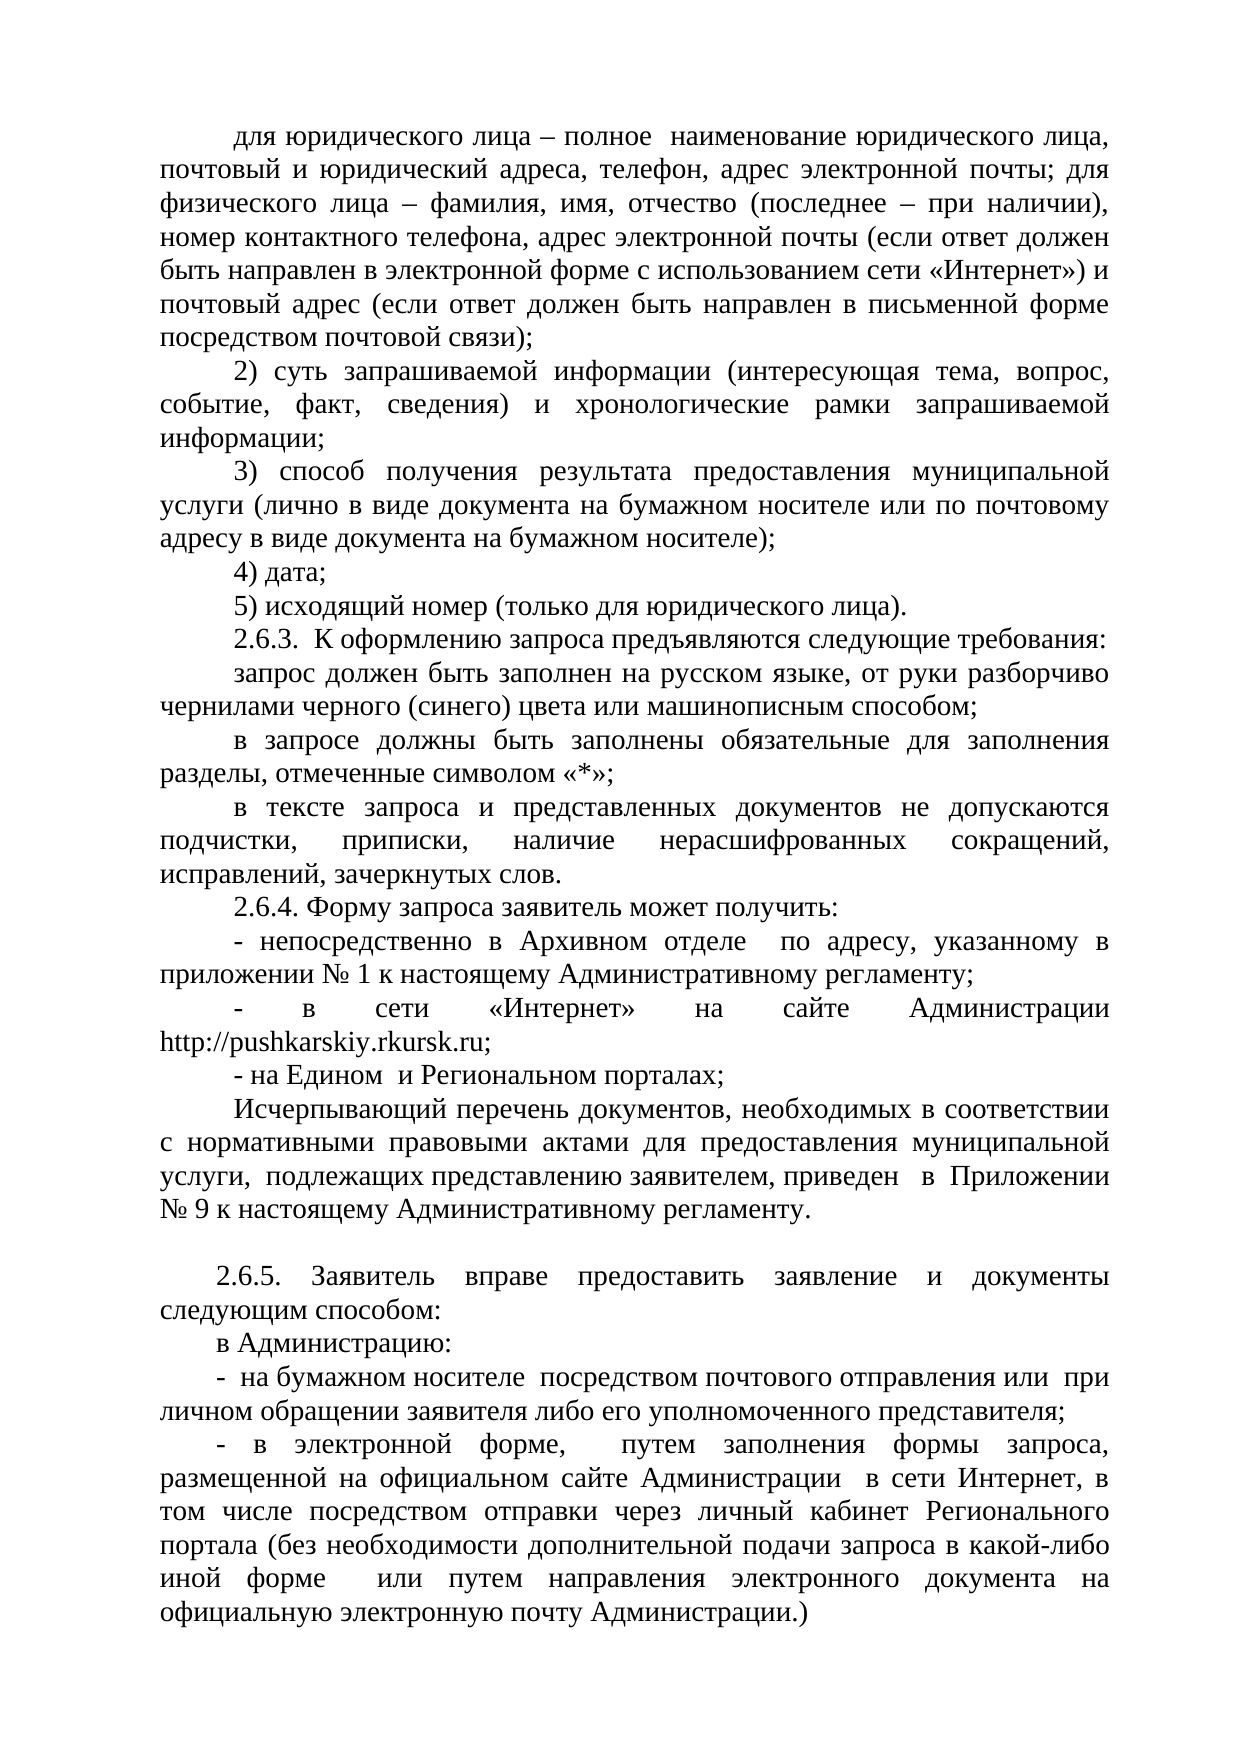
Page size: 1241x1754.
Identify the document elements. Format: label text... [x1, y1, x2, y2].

text - на Едином и Региональном порталах; [159, 1057, 1110, 1091]
text в запросе должны быть заполнены обязательные для заполнения разделы, отмеченные символом «*»; [159, 722, 1110, 789]
text в тексте запроса и представленных документов не допускаются подчистки, приписки, наличие нерасшифрованных сокращений, исправлений, зачеркнутых слов. [159, 789, 1110, 889]
text 2.6.4. Форму запроса заявитель может получить: [159, 889, 1110, 923]
text 2) суть запрашиваемой информации (интересующая тема, вопрос, событие, факт, сведения) и хронологические рамки запрашиваемой информации; [159, 353, 1110, 453]
text 4) дата; [159, 554, 1110, 588]
text 2.6.3. К оформлению запроса предъявляются следующие требования: [159, 621, 1110, 655]
text 5) исходящий номер (только для юридического лица). [159, 588, 1110, 621]
text запрос должен быть заполнен на русском языке, от руки разборчиво чернилами черного (синего) цвета или машинописным способом; [159, 655, 1110, 722]
text 2.6.5. Заявитель вправе предоставить заявление и документы следующим способом: [159, 1258, 1110, 1326]
text - на бумажном носителе посредством почтового отправления или при личном обращении заявителя либо его уполномоченного представителя; [159, 1359, 1110, 1426]
text - в сети «Интернет» на сайте Администрации http://pushkarskiy.rkursk.ru; [159, 990, 1110, 1057]
text - непосредственно в Архивном отделе по адресу, указанному в приложении № 1 к настоящему Административному регламенту; [159, 923, 1110, 990]
text для юридического лица – полное наименование юридического лица, почтовый и юридический адреса, телефон, адрес электронной почты; для физического лица – фамилия, имя, отчество (последнее – при наличии), номер контактного телефона, адрес электронной почты (если ответ должен быть направлен в электронной форме с использованием сети «Интернет») и почтовый адрес (если ответ должен быть направлен в письменной форме посредством почтовой связи); [159, 118, 1110, 353]
text Исчерпывающий перечень документов, необходимых в соответствии с нормативными правовыми актами для предоставления муниципальной услуги, подлежащих представлению заявителем, приведен в Приложении № 9 к настоящему Административному регламенту. [159, 1091, 1110, 1225]
text в Администрацию: [159, 1326, 1110, 1359]
text 3) способ получения результата предоставления муниципальной услуги (лично в виде документа на бумажном носителе или по почтовому адресу в виде документа на бумажном носителе); [159, 453, 1110, 554]
text - в электронной форме, путем заполнения формы запроса, размещенной на официальном сайте Администрации в сети Интернет, в том числе посредством отправки через личный кабинет Регионального портала (без необходимости дополнительной подачи запроса в какой-либо иной форме или путем направления электронного документа на официальную электронную почту Администрации.) [159, 1426, 1110, 1627]
